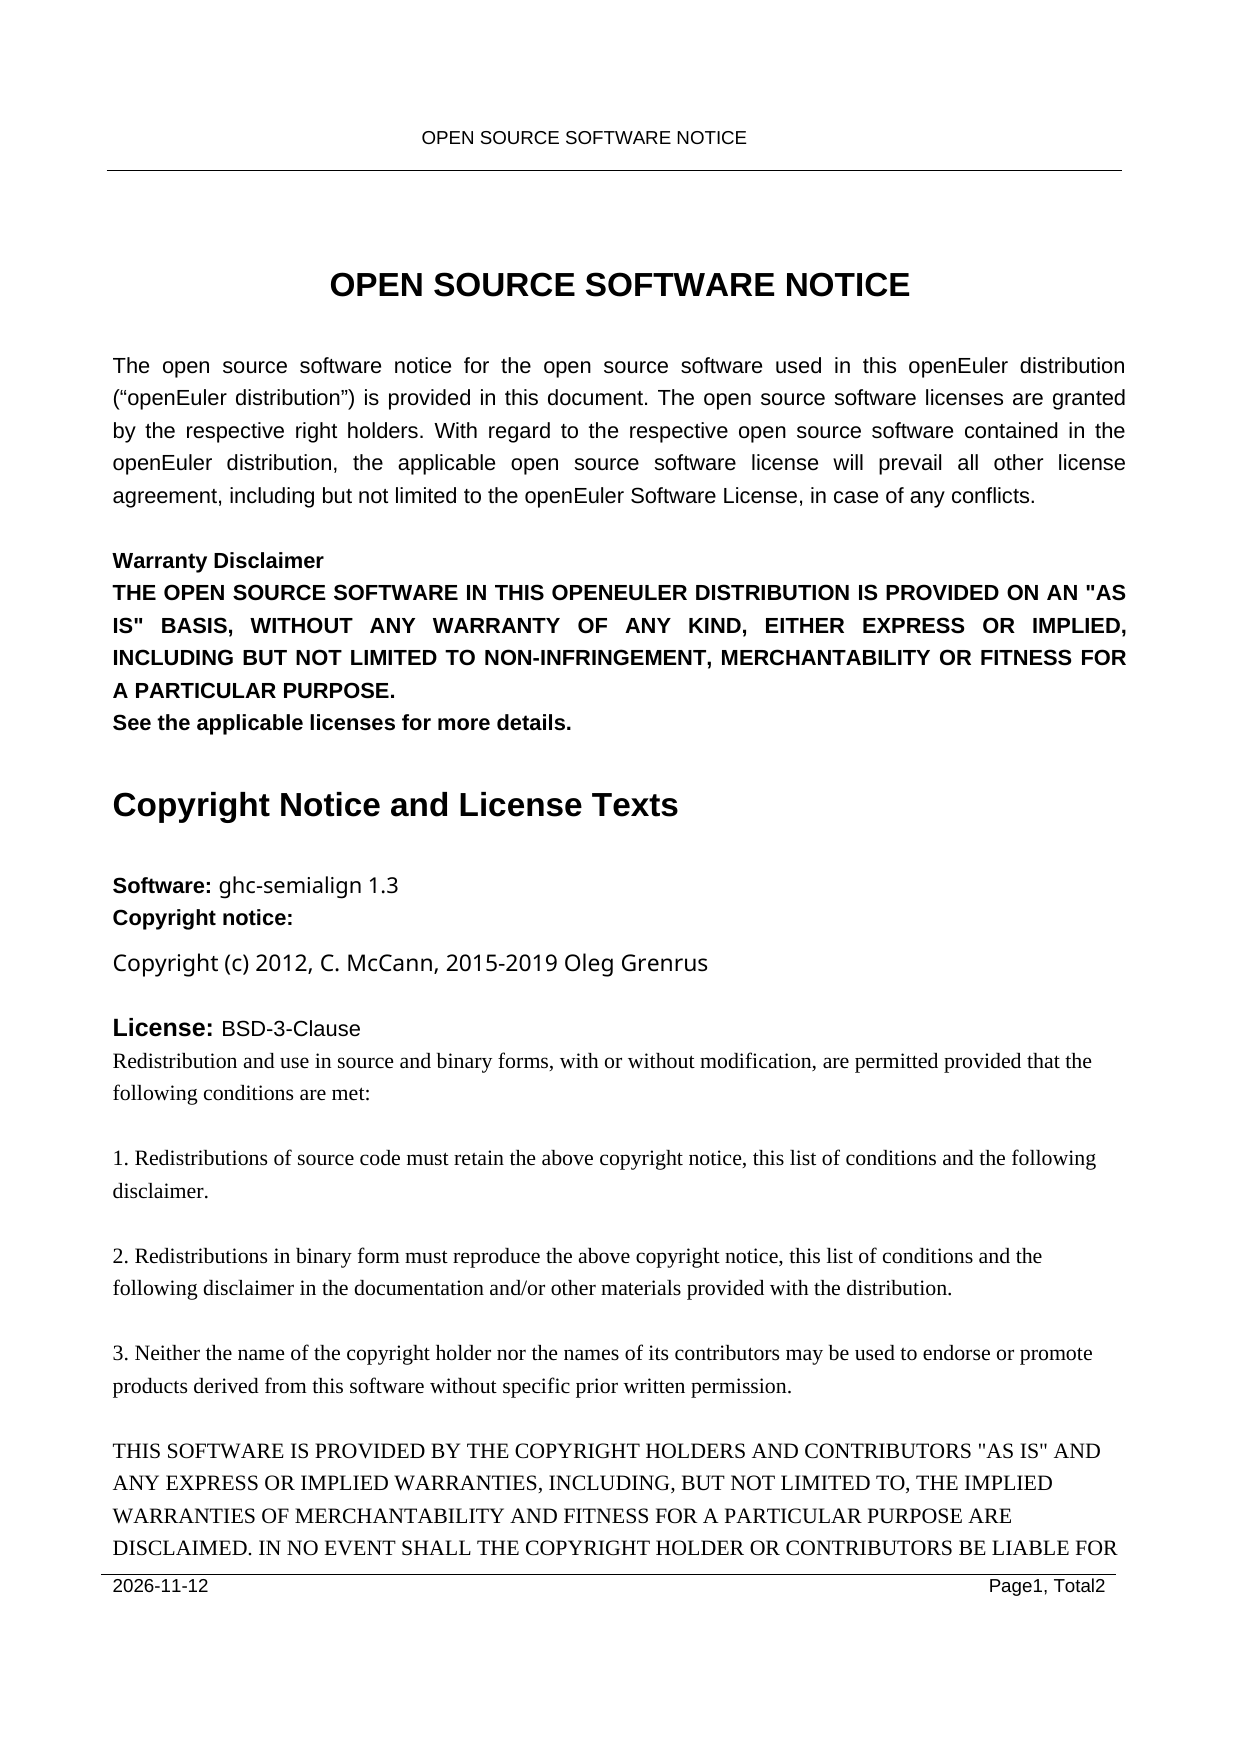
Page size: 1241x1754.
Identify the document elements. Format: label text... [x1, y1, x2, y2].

text License: BSD-3-Clause [112, 1012, 1128, 1044]
title Software: ghc-semialign 1.3 [112, 869, 1128, 901]
text The open source software notice for the open source software used in this openEuler distribution (“openEuler distribution”) is provided in this document. The open source software licenses are granted by the respective right holders. With regard to the respective open source software contained in the openEuler distribution, the applicable open source software license will prevail all other license agreement, including but not limited to the openEuler Software License, in case of any conflicts. [112, 349, 1128, 511]
text Copyright (c) 2012, C. McCann, 2015-2019 Oleg Grenrus [112, 947, 1128, 1012]
text OPEN SOURCE SOFTWARE NOTICE [112, 251, 1128, 316]
text Copyright notice: [112, 901, 1128, 934]
text Copyright Notice and License Texts [112, 771, 1128, 836]
text THE OPEN SOURCE SOFTWARE IN THIS OPENEULER DISTRIBUTION IS PROVIDED ON AN "AS IS" BASIS, WITHOUT ANY WARRANTY OF ANY KIND, EITHER EXPRESS OR IMPLIED, INCLUDING BUT NOT LIMITED TO NON-INFRINGEMENT, MERCHANTABILITY OR FITNESS FOR A PARTICULAR PURPOSE. See the applicable licenses for more details. [112, 576, 1128, 739]
text Warranty Disclaimer [112, 544, 1128, 576]
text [112, 1044, 1128, 1564]
